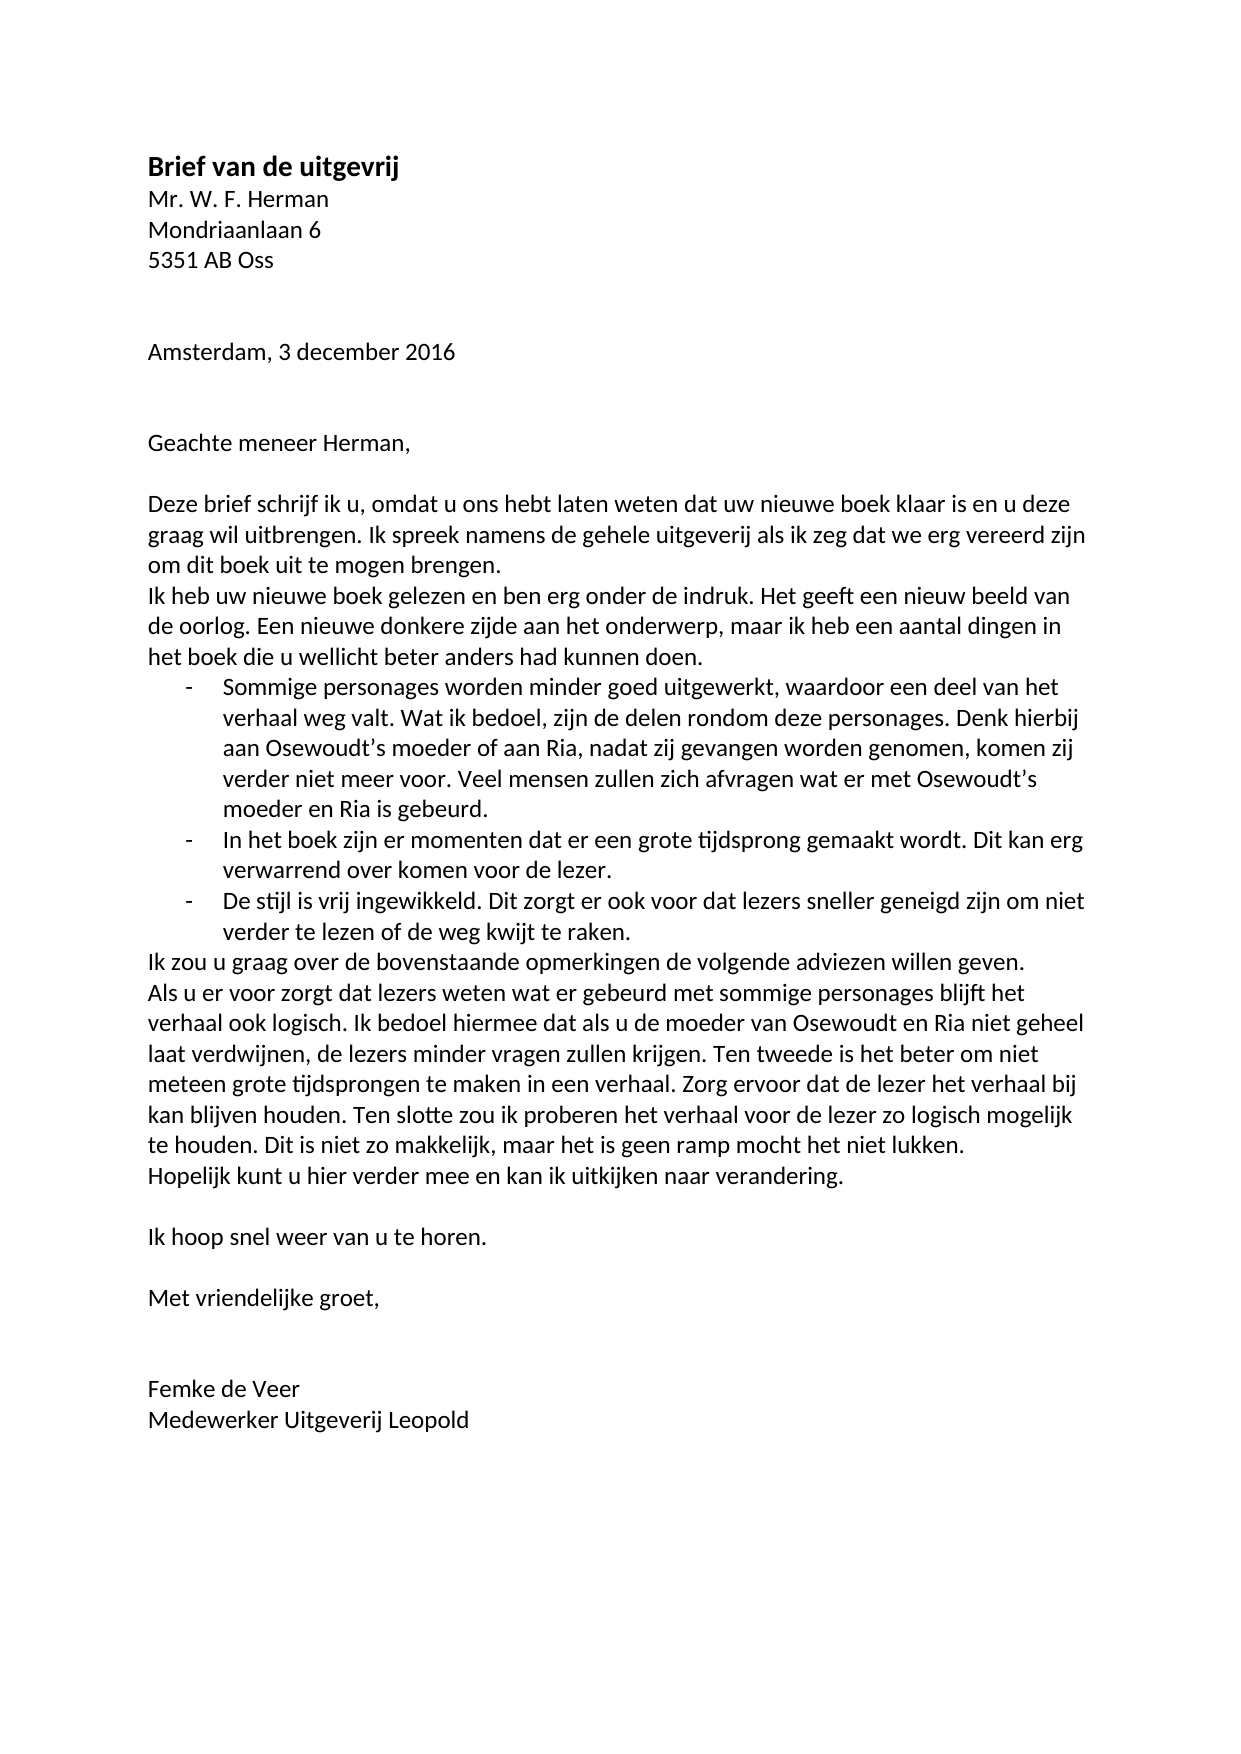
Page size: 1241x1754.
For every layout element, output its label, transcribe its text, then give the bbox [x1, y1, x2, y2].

list De stijl is vrij ingewikkeld. Dit zorgt er ook voor dat lezers sneller geneigd zijn om niet verder te lezen of de weg kwijt te raken. [185, 885, 1093, 946]
text Ik zou u graag over de bovenstaande opmerkingen de volgende adviezen willen geven. [148, 946, 1093, 977]
list In het boek zijn er momenten dat er een grote tijdsprong gemaakt wordt. Dit kan erg verwarrend over komen voor de lezer. [185, 824, 1093, 885]
text Als u er voor zorgt dat lezers weten wat er gebeurd met sommige personages blijft het verhaal ook logisch. Ik bedoel hiermee dat als u de moeder van Osewoudt en Ria niet geheel laat verdwijnen, de lezers minder vragen zullen krijgen. Ten tweede is het beter om niet meteen grote tijdsprongen te maken in een verhaal. Zorg ervoor dat de lezer het verhaal bij kan blijven houden. Ten slotte zou ik proberen het verhaal voor de lezer zo logisch mogelijk te houden. Dit is niet zo makkelijk, maar het is geen ramp mocht het niet lukken. [148, 977, 1093, 1160]
text Mr. W. F. Herman [148, 183, 1093, 214]
text Geachte meneer Herman, [148, 427, 1093, 458]
text Ik heb uw nieuwe boek gelezen en ben erg onder de indruk. Het geeft een nieuw beeld van de oorlog. Een nieuwe donkere zijde aan het onderwerp, maar ik heb een aantal dingen in het boek die u wellicht beter anders had kunnen doen. [148, 580, 1093, 672]
list Sommige personages worden minder goed uitgewerkt, waardoor een deel van het verhaal weg valt. Wat ik bedoel, zijn de delen rondom deze personages. Denk hierbij aan Osewoudt’s moeder of aan Ria, nadat zij gevangen worden genomen, komen zij verder niet meer voor. Veel mensen zullen zich afvragen wat er met Osewoudt’s moeder en Ria is gebeurd. [185, 672, 1093, 824]
text Femke de Veer [148, 1373, 1093, 1404]
text Hopelijk kunt u hier verder mee en kan ik uitkijken naar verandering. [148, 1160, 1093, 1190]
text Ik hoop snel weer van u te horen. [148, 1221, 1093, 1251]
text 5351 AB Oss [148, 244, 1093, 275]
text Brief van de uitgevrij [148, 148, 1093, 183]
text Deze brief schrijf ik u, omdat u ons hebt laten weten dat uw nieuwe boek klaar is en u deze graag wil uitbrengen. Ik spreek namens de gehele uitgeverij als ik zeg dat we erg vereerd zijn om dit boek uit te mogen brengen. [148, 488, 1093, 580]
text Medewerker Uitgeverij Leopold [148, 1404, 1093, 1434]
text Amsterdam, 3 december 2016 [148, 336, 1093, 366]
text Mondriaanlaan 6 [148, 214, 1093, 244]
text Met vriendelijke groet, [148, 1282, 1093, 1312]
